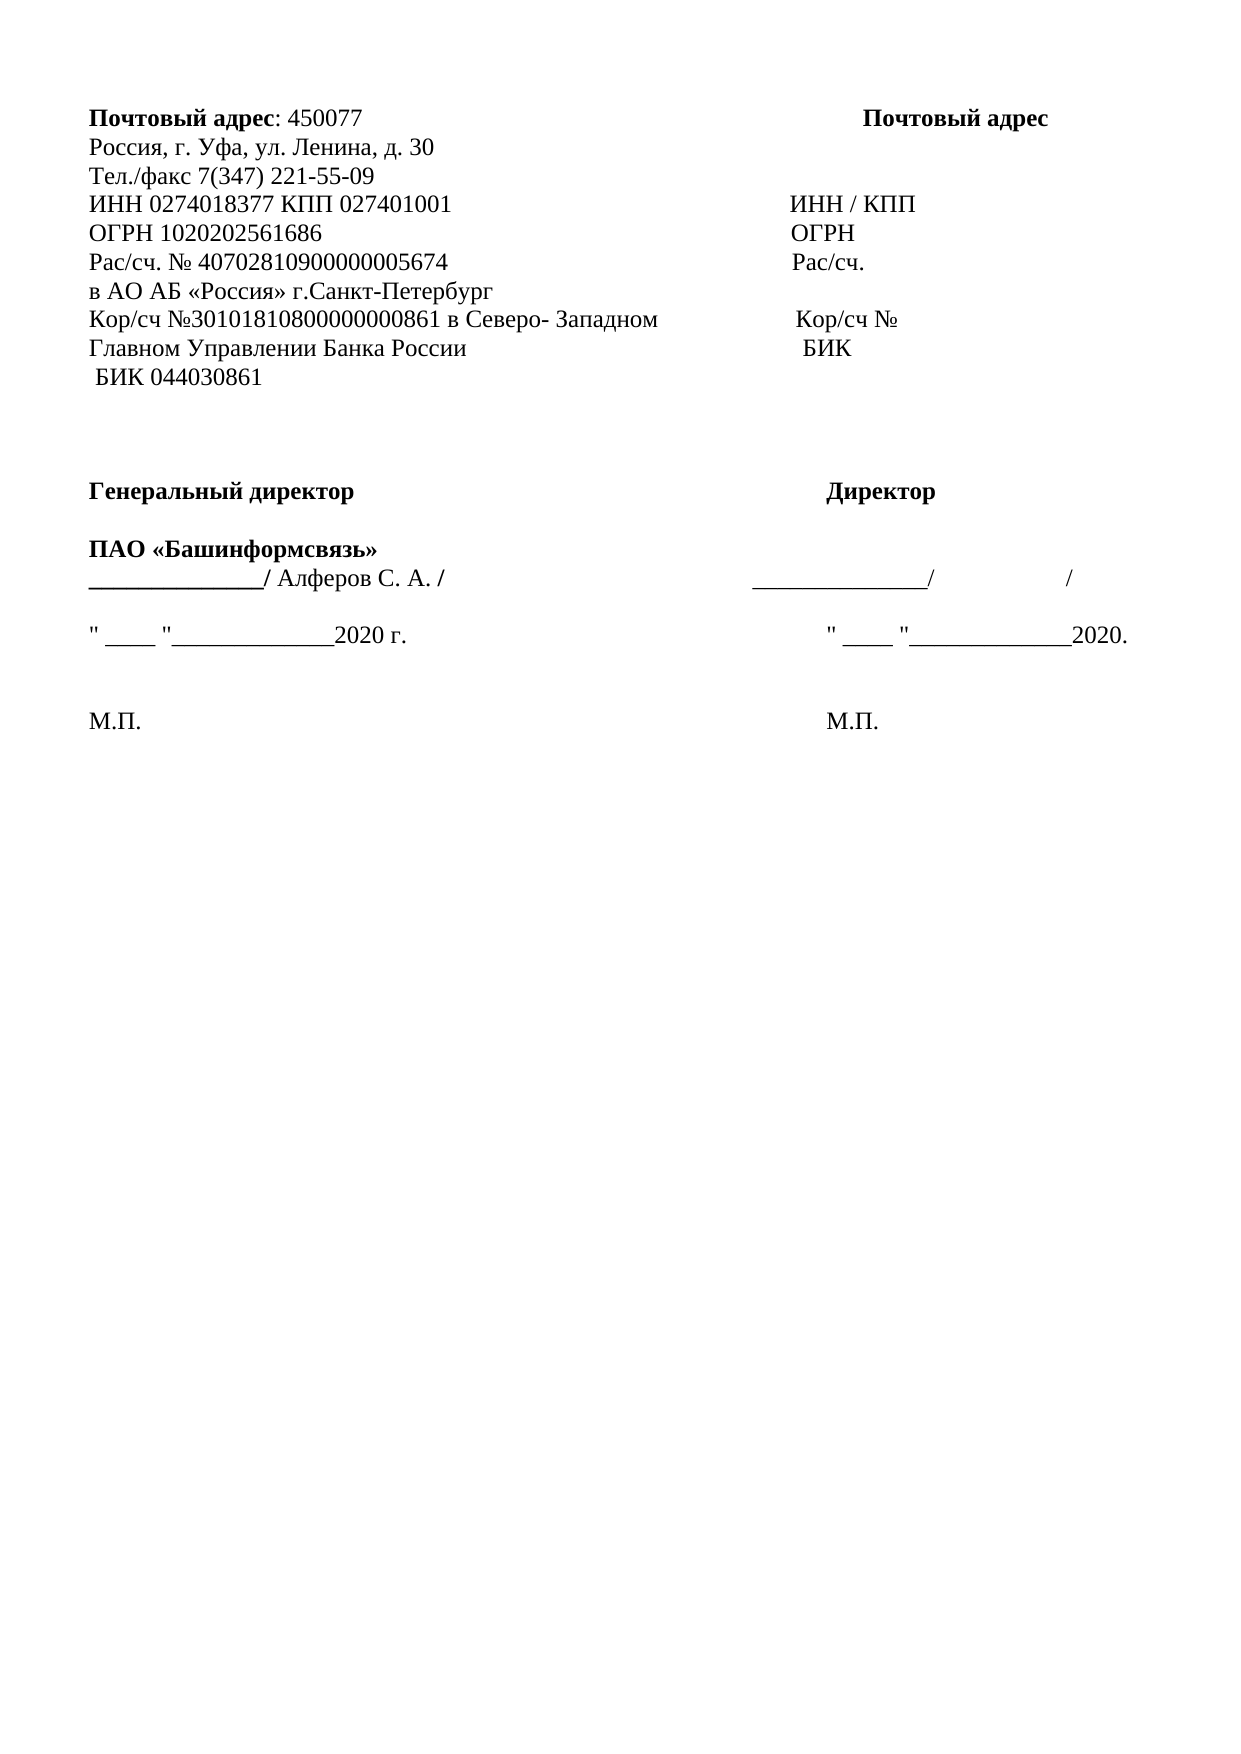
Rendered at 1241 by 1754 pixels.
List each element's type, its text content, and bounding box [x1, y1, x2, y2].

text ОГРН 1020202561686 ОГРН [89, 218, 1152, 247]
text Рас/сч. № 40702810900000005674 Рас/сч. [89, 247, 1152, 276]
text в АО АБ «Россия» г.Санкт-Петербург [89, 276, 1152, 304]
text Россия, г. Уфа, ул. Ленина, д. 30 [89, 132, 1152, 161]
text Генеральный директор Директор [89, 476, 1152, 505]
text ______________/ Алферов С. А. / ______________/ / [89, 563, 1152, 591]
text Тел./факс 7(347) 221-55-09 [89, 161, 1152, 189]
text ПАО «Башинформсвязь» [89, 534, 1152, 563]
text БИК 044030861 [89, 362, 1152, 391]
text " ____ "_____________2020 г. " ____ "_____________2020. [89, 620, 1152, 649]
text Почтовый адрес: 450077 Почтовый адрес [89, 103, 1152, 132]
text ИНН 0274018377 КПП 027401001 ИНН / КПП [89, 189, 1152, 218]
text Кор/сч №30101810800000000861 в Северо- Западном Кор/сч № [89, 304, 1152, 333]
text Главном Управлении Банка России БИК [89, 333, 1152, 362]
text М.П. М.П. [89, 706, 1152, 735]
